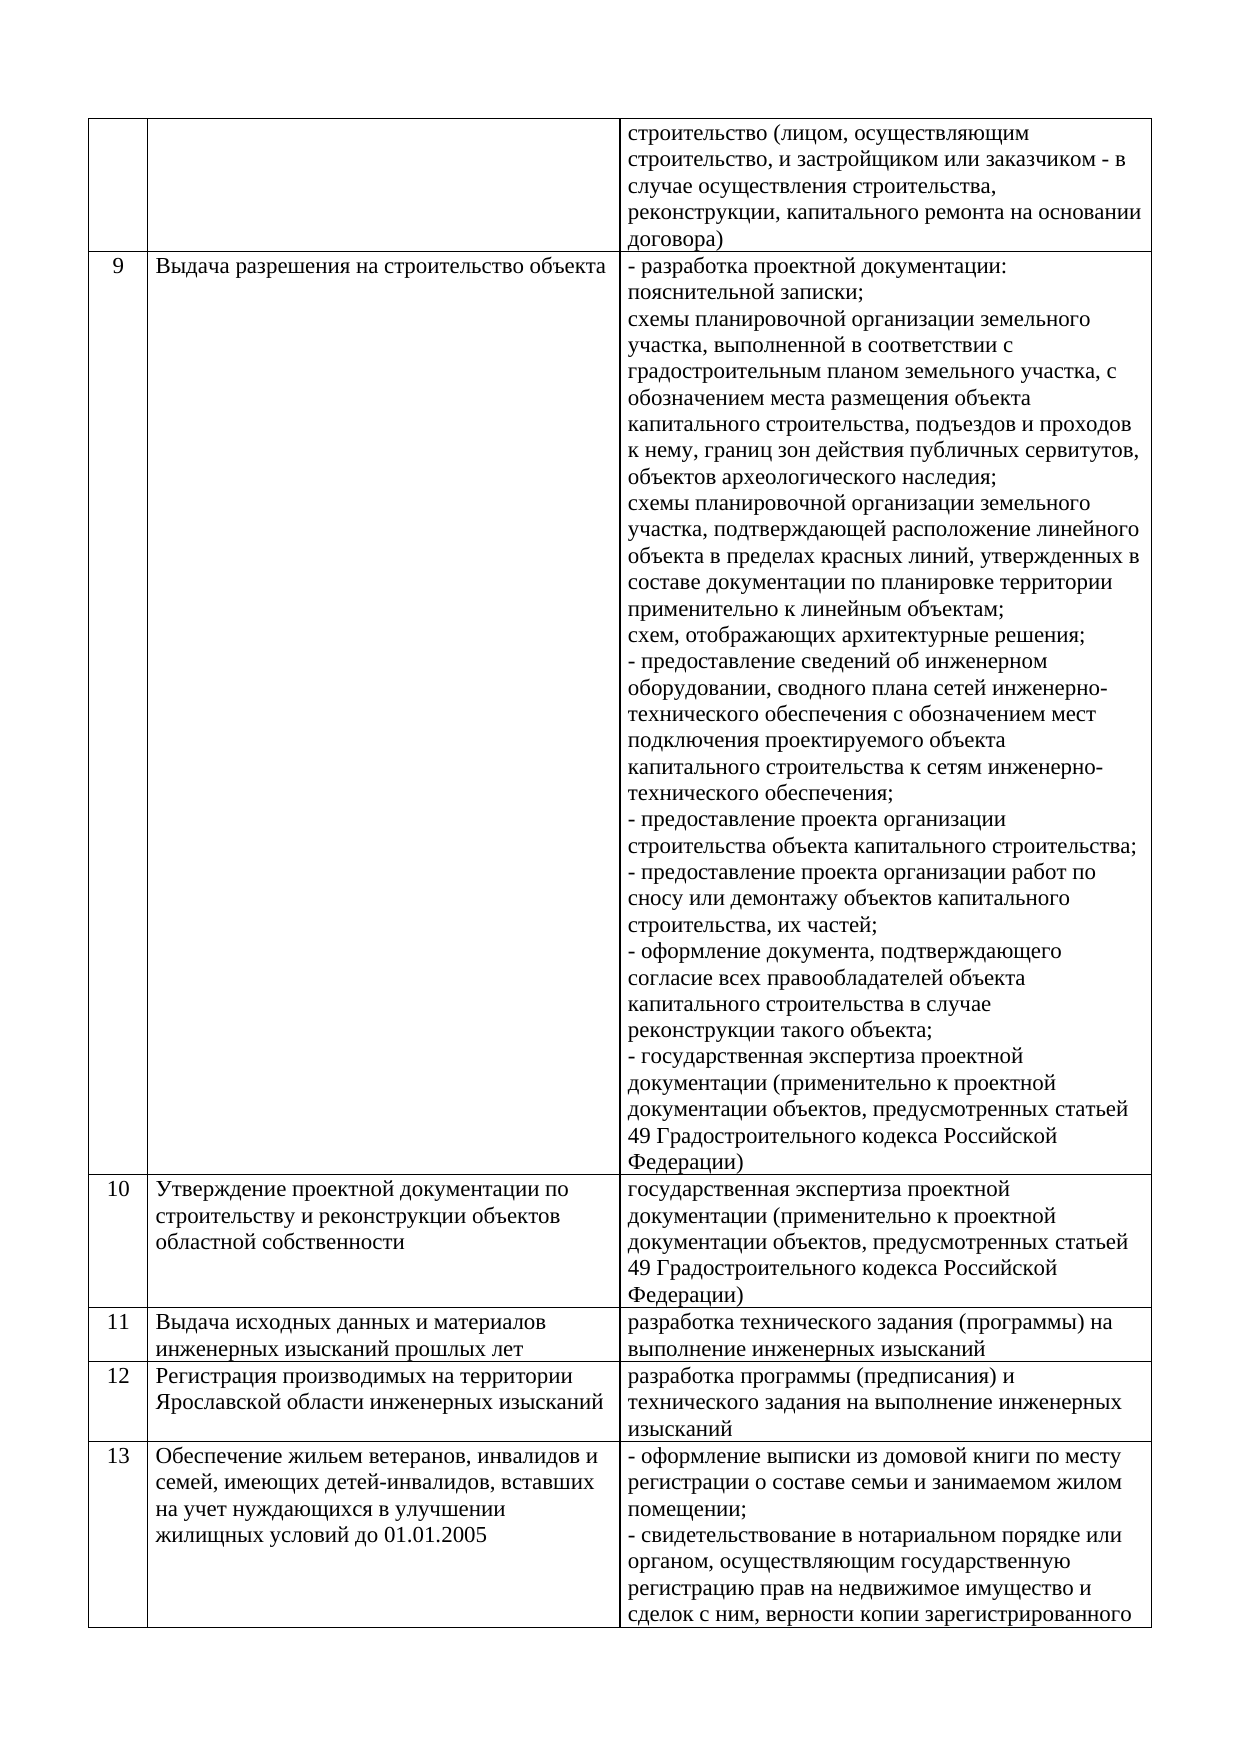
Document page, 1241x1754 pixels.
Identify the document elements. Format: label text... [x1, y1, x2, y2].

table_cell 11 [89, 1308, 147, 1361]
table_cell государственная экспертиза проектной документации (применительно к проектной документации объектов, предусмотренных статьей 49 Градостроительного кодекса Российской Федерации) [621, 1175, 1151, 1307]
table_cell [148, 1442, 619, 1627]
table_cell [621, 119, 1151, 251]
table_cell Регистрация производимых на территории Ярославской области инженерных изысканий [148, 1362, 619, 1441]
table_cell 9 [89, 252, 147, 1174]
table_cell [621, 1442, 1151, 1627]
table_cell - разработка проектной документации: пояснительной записки; схемы планировочной организации земельного участка, выполненной в соответствии с градостроительным планом земельного участка, с обозначением места размещения объекта капитального строительства, подъездов и проходов к нему, границ зон действия публичных сервитутов, объектов археологического наследия; схемы планировочной организации земельного участка, подтверждающей расположение линейного объекта в пределах красных линий, утвержденных в составе документации по планировке территории применительно к линейным объектам; схем, отображающих архитектурные решения; - предоставление сведений об инженерном оборудовании, сводного плана сетей инженерно-технического обеспечения с обозначением мест подключения проектируемого объекта капитального строительства к сетям инженерно-технического обеспечения; - предоставление проекта организации строительства объекта капитального строительства; - предоставление проекта организации работ по сносу или демонтажу объектов капитального строительства, их частей; - оформление документа, подтверждающего согласие всех правообладателей объекта капитального строительства в случае реконструкции такого объекта; - государственная экспертиза проектной документации (применительно к проектной документации объектов, предусмотренных статьей 49 Градостроительного кодекса Российской Федерации) [621, 252, 1151, 1174]
table_cell разработка технического задания (программы) на выполнение инженерных изысканий [621, 1308, 1151, 1361]
table_cell 13 [89, 1442, 147, 1627]
table_cell Утверждение проектной документации по строительству и реконструкции объектов областной собственности [148, 1175, 619, 1307]
table_cell Выдача исходных данных и материалов инженерных изысканий прошлых лет [148, 1308, 619, 1361]
table_cell 8 [89, 119, 147, 251]
table_cell 12 [89, 1362, 147, 1441]
table_cell Выдача разрешения на строительство объекта [148, 252, 619, 1174]
table_cell 10 [89, 1175, 147, 1307]
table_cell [148, 119, 619, 251]
table_cell разработка программы (предписания) и технического задания на выполнение инженерных изысканий [621, 1362, 1151, 1441]
